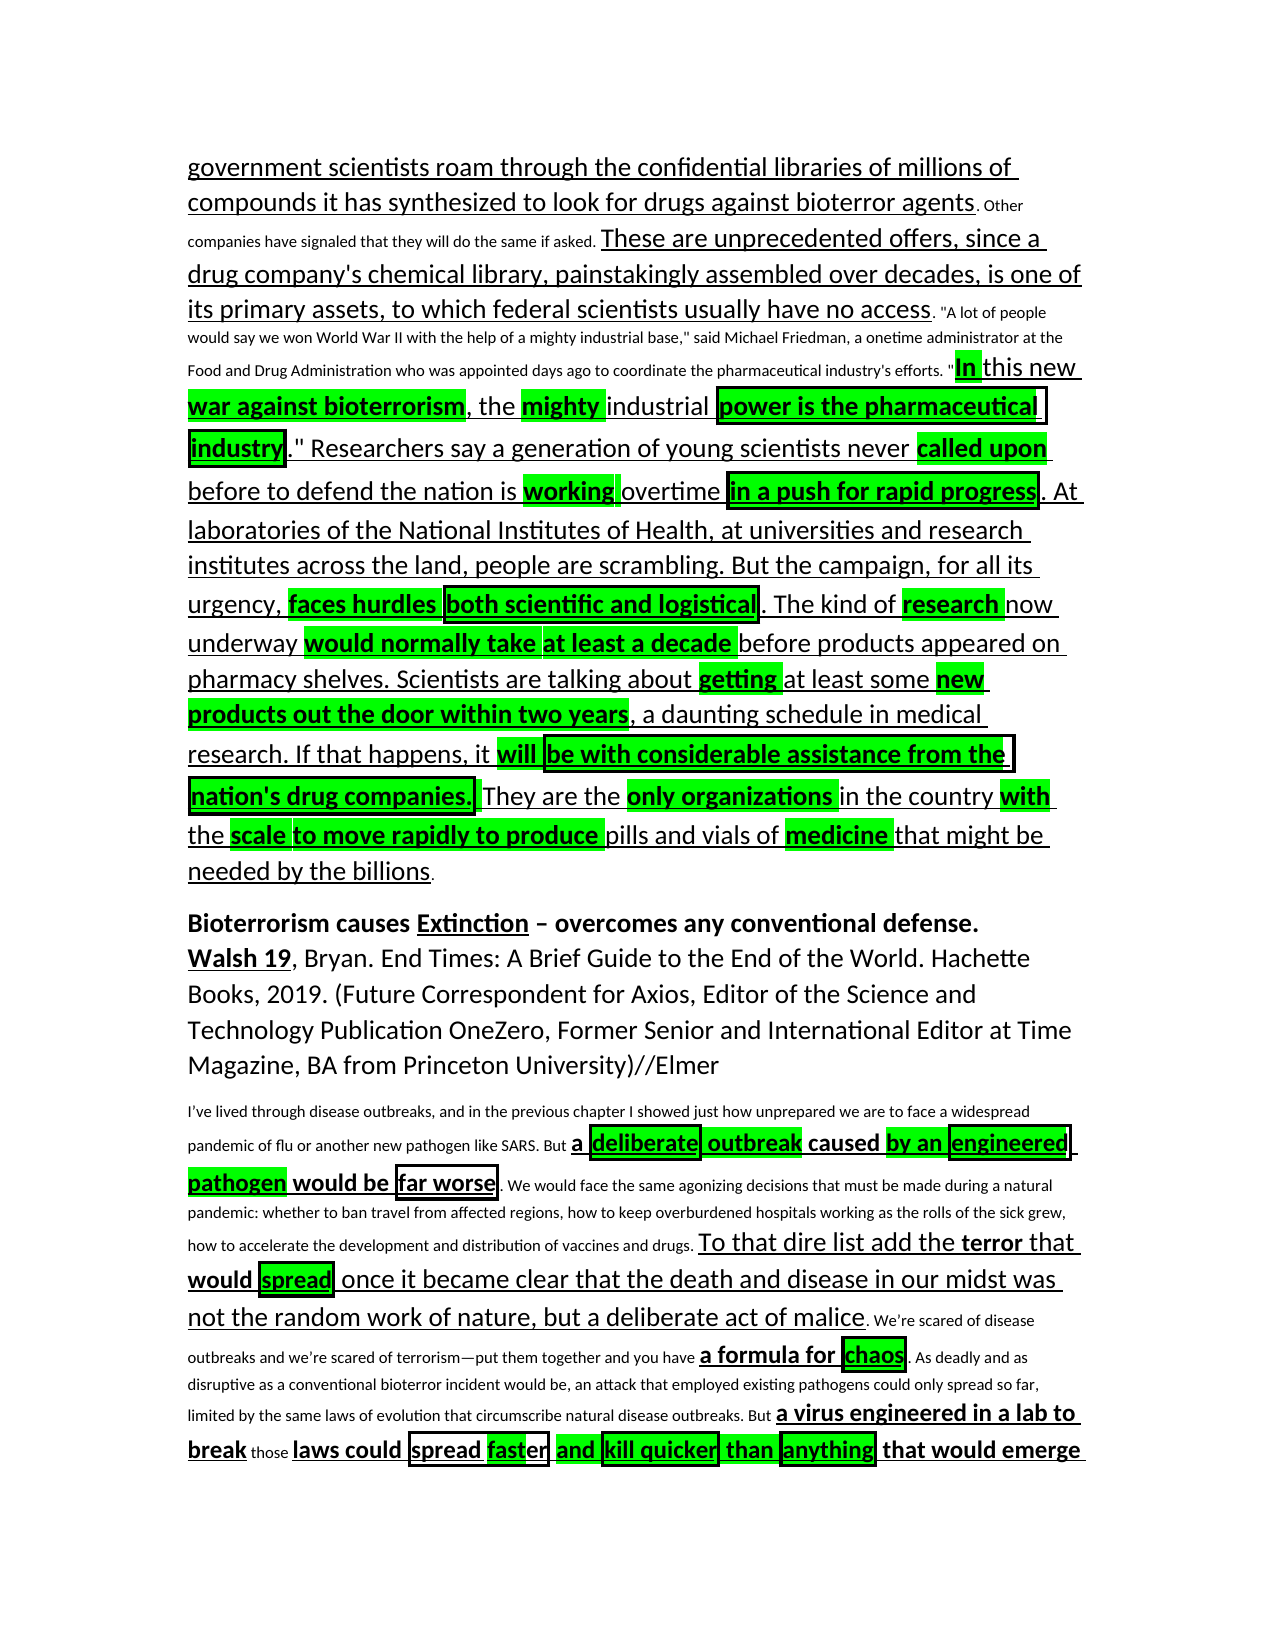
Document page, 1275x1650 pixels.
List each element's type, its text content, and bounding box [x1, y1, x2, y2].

subtitle Bioterrorism causes Extinction – overcomes any conventional defense. [187, 906, 1087, 939]
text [187, 150, 1087, 887]
text Walsh 19, Bryan. End Times: A Brief Guide to the End of the World. Hachette Books, 2019. (Future Correspondent for Axios, Editor of the Science and Technology Publication OneZero, Former Senior and International Editor at Time Magazine, BA from Princeton University)//Elmer [187, 942, 1087, 1082]
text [187, 1101, 1087, 1467]
